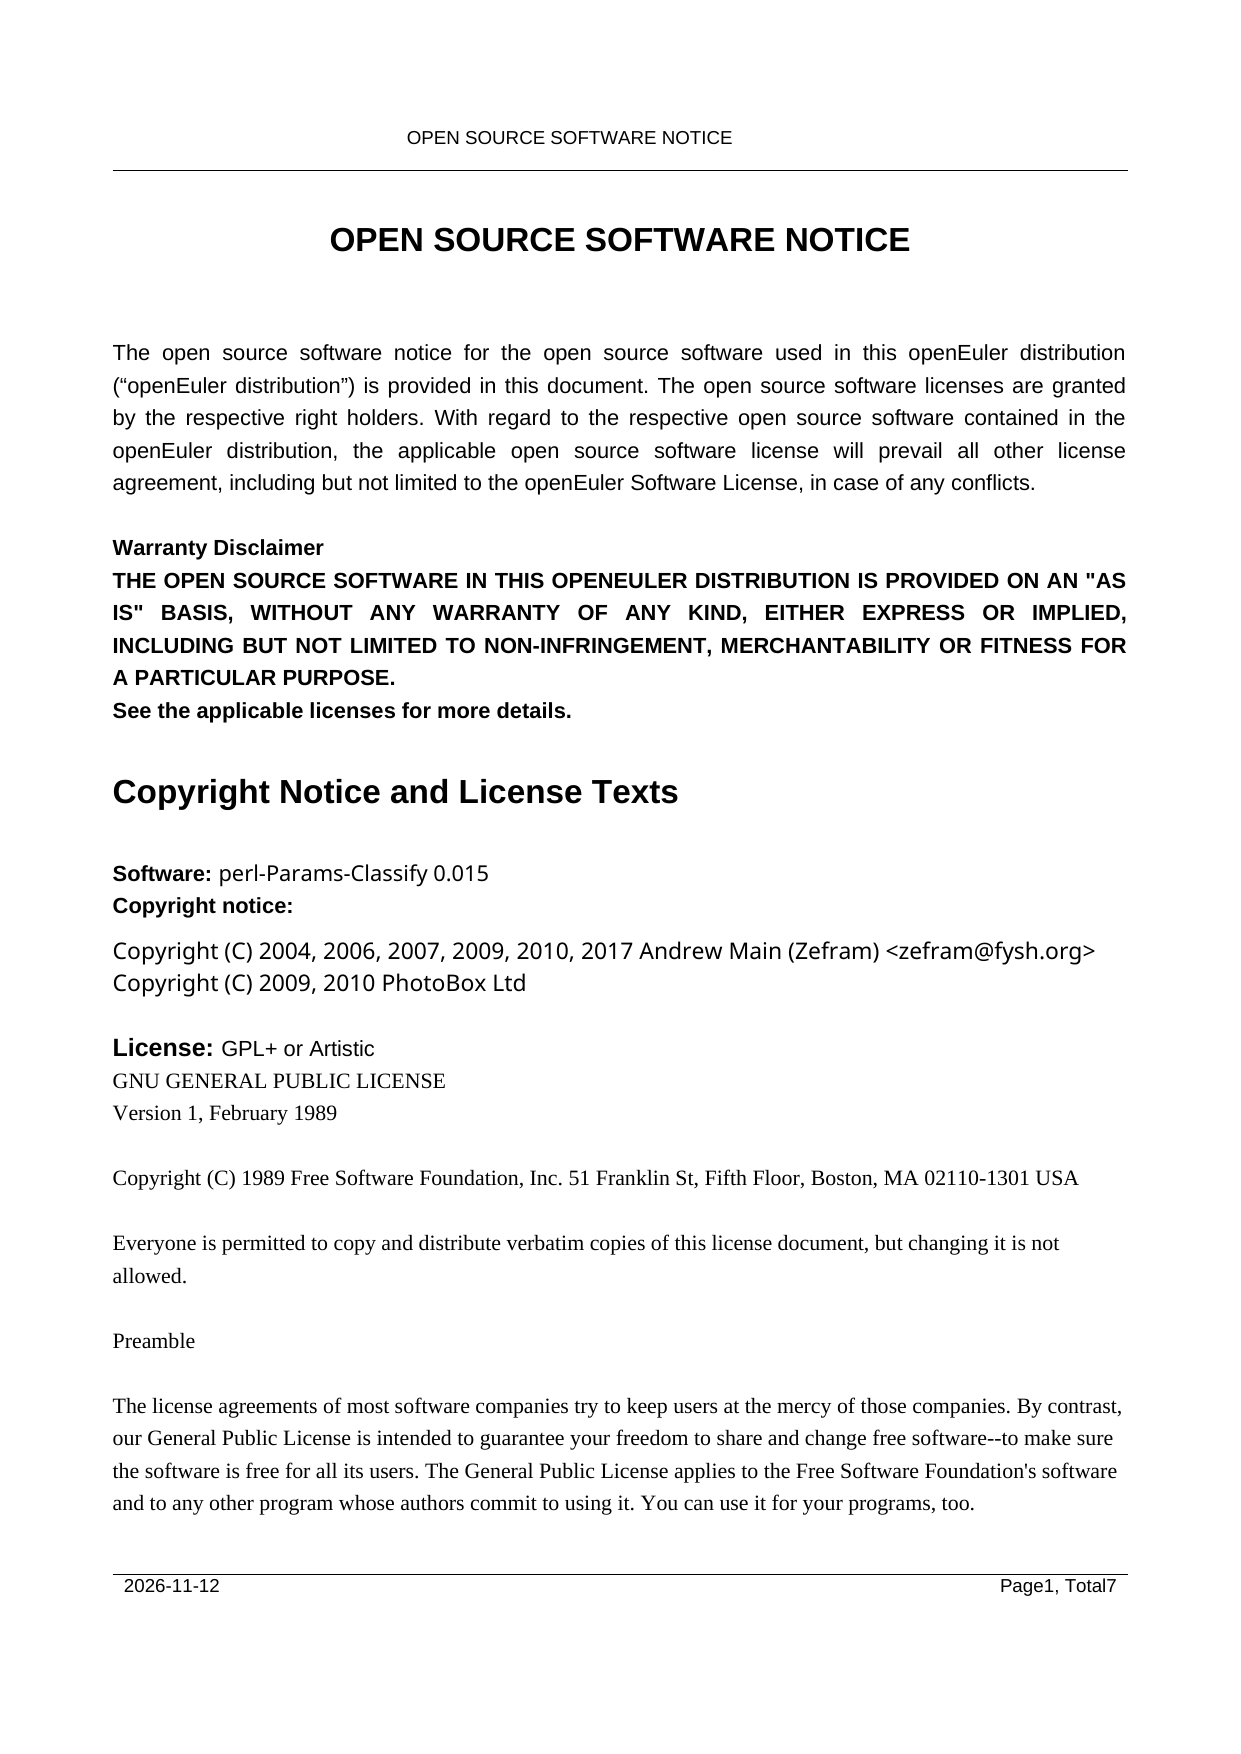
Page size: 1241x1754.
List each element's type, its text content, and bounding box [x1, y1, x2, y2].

text The open source software notice for the open source software used in this openEuler distribution (“openEuler distribution”) is provided in this document. The open source software licenses are granted by the respective right holders. With regard to the respective open source software contained in the openEuler distribution, the applicable open source software license will prevail all other license agreement, including but not limited to the openEuler Software License, in case of any conflicts. [112, 336, 1128, 499]
text Warranty Disclaimer [112, 531, 1128, 564]
text OPEN SOURCE SOFTWARE NOTICE [112, 206, 1128, 271]
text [112, 1064, 1128, 1519]
text Copyright notice: [112, 889, 1128, 921]
text Copyright (C) 2004, 2006, 2007, 2009, 2010, 2017 Andrew Main (Zefram) <zefram@fysh.org> Copyright (C) 2009, 2010 PhotoBox Ltd [112, 934, 1128, 1031]
text License: GPL+ or Artistic [112, 1031, 1128, 1064]
text Copyright Notice and License Texts [112, 759, 1128, 824]
text THE OPEN SOURCE SOFTWARE IN THIS OPENEULER DISTRIBUTION IS PROVIDED ON AN "AS IS" BASIS, WITHOUT ANY WARRANTY OF ANY KIND, EITHER EXPRESS OR IMPLIED, INCLUDING BUT NOT LIMITED TO NON-INFRINGEMENT, MERCHANTABILITY OR FITNESS FOR A PARTICULAR PURPOSE. See the applicable licenses for more details. [112, 564, 1128, 726]
title Software: perl-Params-Classify 0.015 [112, 856, 1128, 889]
